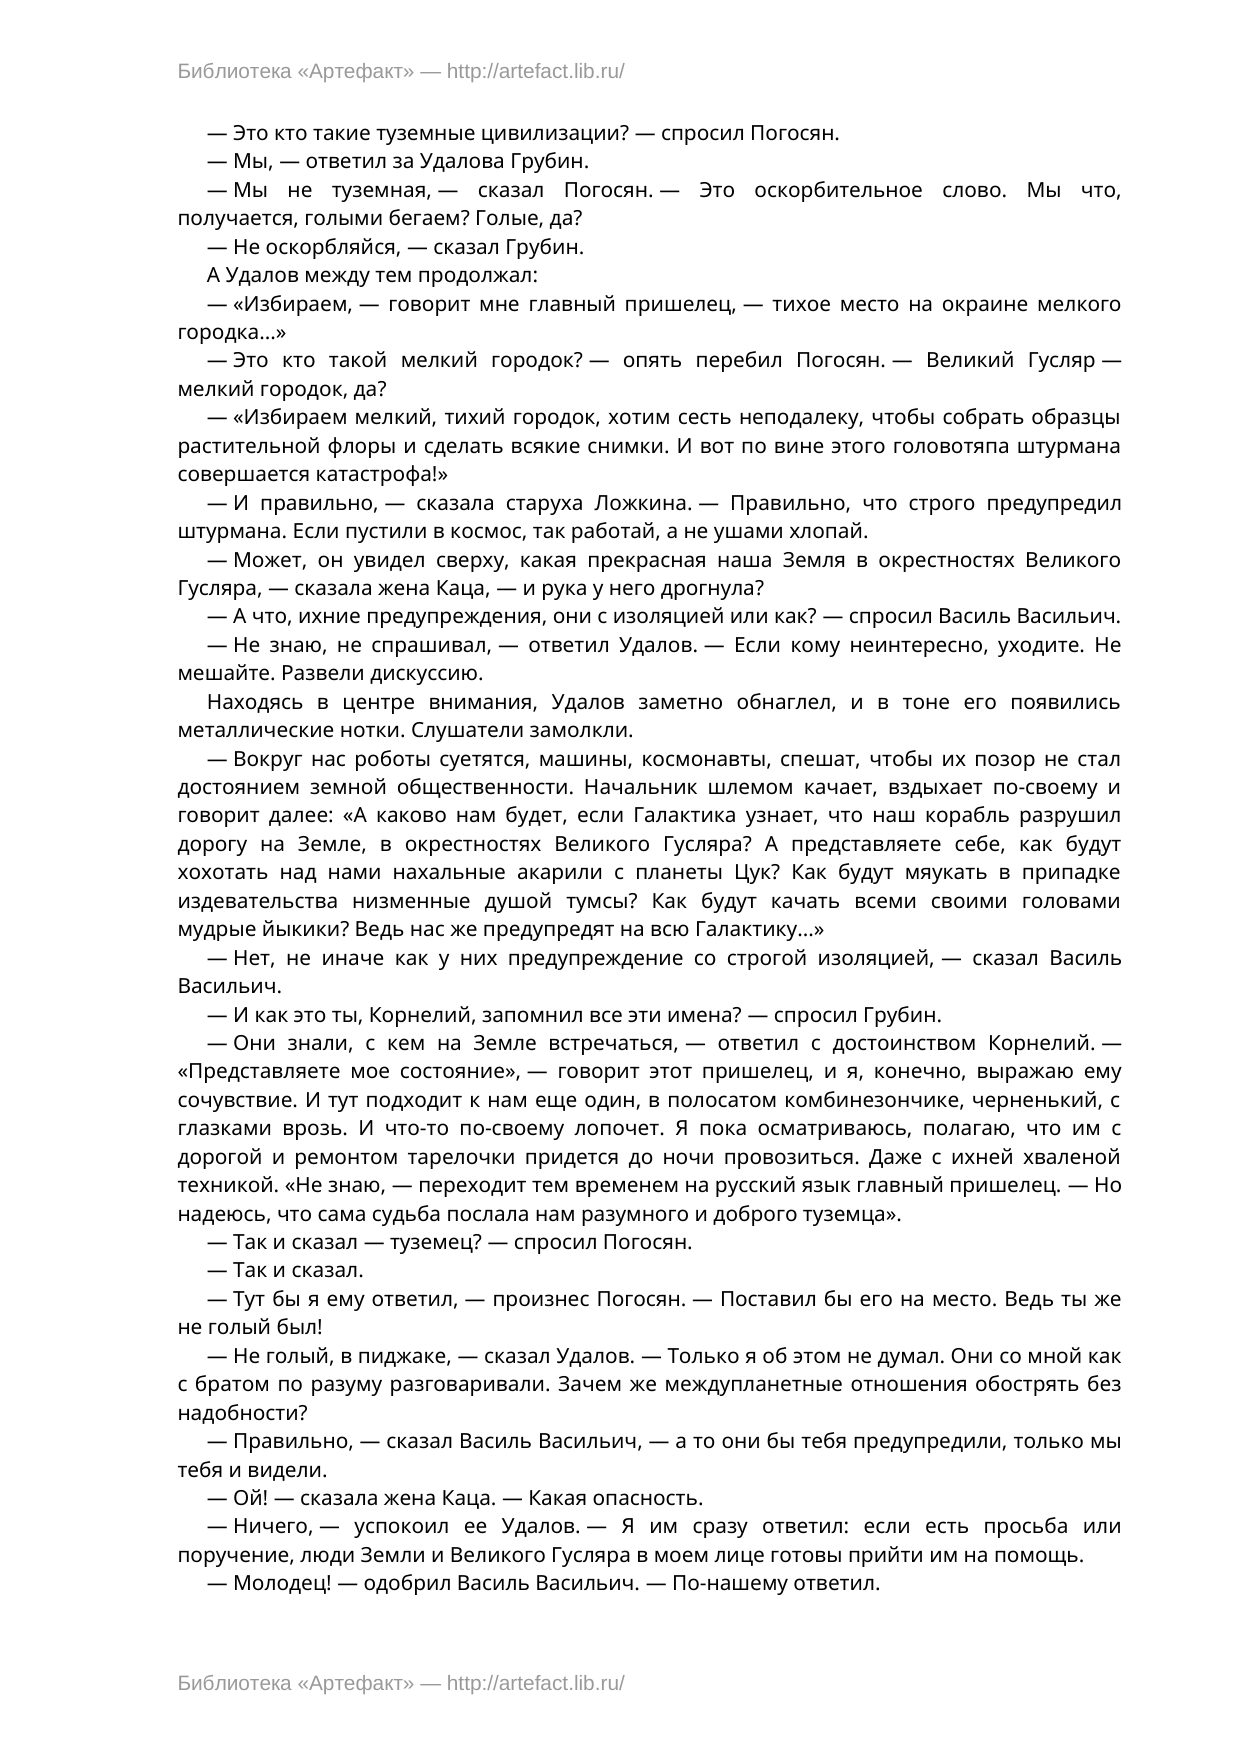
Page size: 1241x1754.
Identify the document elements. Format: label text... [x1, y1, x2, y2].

text — Они знали, с кем на Земле встречаться, — ответил с достоинством Корнелий. — «Представляете мое состояние», — говорит этот пришелец, и я, конечно, выражаю ему сочувствие. И тут подходит к нам еще один, в полосатом комбинезончике, черненький, с глазками врозь. И что-то по-своему лопочет. Я пока осматриваюсь, полагаю, что им с дорогой и ремонтом тарелочки придется до ночи провозиться. Даже с ихней хваленой техникой. «Не знаю, — переходит тем временем на русский язык главный пришелец. — Но надеюсь, что сама судьба послала нам разумного и доброго туземца». [177, 1028, 1122, 1227]
text — А что, ихние предупреждения, они с изоляцией или как? — спросил Василь Васильич. [177, 602, 1122, 630]
text — Ничего, — успокоил ее Удалов. — Я им сразу ответил: если есть просьба или поручение, люди Земли и Великого Гусляра в моем лице готовы прийти им на помощь. [177, 1512, 1122, 1568]
text — «Избираем, — говорит мне главный пришелец, — тихое место на окраине мелкого городка...» [177, 289, 1122, 346]
text — Не голый, в пиджаке, — сказал Удалов. — Только я об этом не думал. Они со мной как с братом по разуму разговаривали. Зачем же междупланетные отношения обострять без надобности? [177, 1341, 1122, 1426]
text — Тут бы я ему ответил, — произнес Погосян. — Поставил бы его на место. Ведь ты же не голый был! [177, 1284, 1122, 1341]
text — Мы не туземная, — сказал Погосян. — Это оскорбительное слово. Мы что, получается, голыми бегаем? Голые, да? [177, 175, 1122, 232]
text — Так и сказал. [177, 1256, 1122, 1284]
text — Это кто такие туземные цивилизации? — спросил Погосян. [177, 118, 1122, 147]
text — Так и сказал — туземец? — спросил Погосян. [177, 1227, 1122, 1256]
text — И как это ты, Корнелий, запомнил все эти имена? — спросил Грубин. [177, 1000, 1122, 1028]
text — Не знаю, не спрашивал, — ответил Удалов. — Если кому неинтересно, уходите. Не мешайте. Развели дискуссию. [177, 630, 1122, 687]
text — «Избираем мелкий, тихий городок, хотим сесть неподалеку, чтобы собрать образцы растительной флоры и сделать всякие снимки. И вот по вине этого головотяпа штурмана совершается катастрофа!» [177, 402, 1122, 488]
text — И правильно, — сказала старуха Ложкина. — Правильно, что строго предупредил штурмана. Если пустили в космос, так работай, а не ушами хлопай. [177, 488, 1122, 545]
text — Может, он увидел сверху, какая прекрасная наша Земля в окрестностях Великого Гусляра, — сказала жена Каца, — и рука у него дрогнула? [177, 545, 1122, 602]
text А Удалов между тем продолжал: [177, 260, 1122, 289]
text — Не оскорбляйся, — сказал Грубин. [177, 232, 1122, 260]
text — Это кто такой мелкий городок? — опять перебил Погосян. — Великий Гусляр — мелкий городок, да? [177, 346, 1122, 402]
text — Молодец! — одобрил Василь Васильич. — По-нашему ответил. [177, 1568, 1122, 1597]
text — Правильно, — сказал Василь Васильич, — а то они бы тебя предупредили, только мы тебя и видели. [177, 1426, 1122, 1483]
text — Мы, — ответил за Удалова Грубин. [177, 147, 1122, 175]
text — Вокруг нас роботы суетятся, машины, космонавты, спешат, чтобы их позор не стал достоянием земной общественности. Начальник шлемом качает, вздыхает по-своему и говорит далее: «А каково нам будет, если Галактика узнает, что наш корабль разрушил дорогу на Земле, в окрестностях Великого Гусляра? А представляете себе, как будут хохотать над нами нахальные акарили с планеты Цук? Как будут мяукать в припадке издевательства низменные душой тумсы? Как будут качать всеми своими головами мудрые йыкики? Ведь нас же предупредят на всю Галактику...» [177, 744, 1122, 943]
text — Ой! — сказала жена Каца. — Какая опасность. [177, 1483, 1122, 1512]
text Находясь в центре внимания, Удалов заметно обнаглел, и в тоне его появились металлические нотки. Слушатели замолкли. [177, 687, 1122, 744]
text — Нет, не иначе как у них предупреждение со строгой изоляцией, — сказал Василь Васильич. [177, 943, 1122, 1000]
